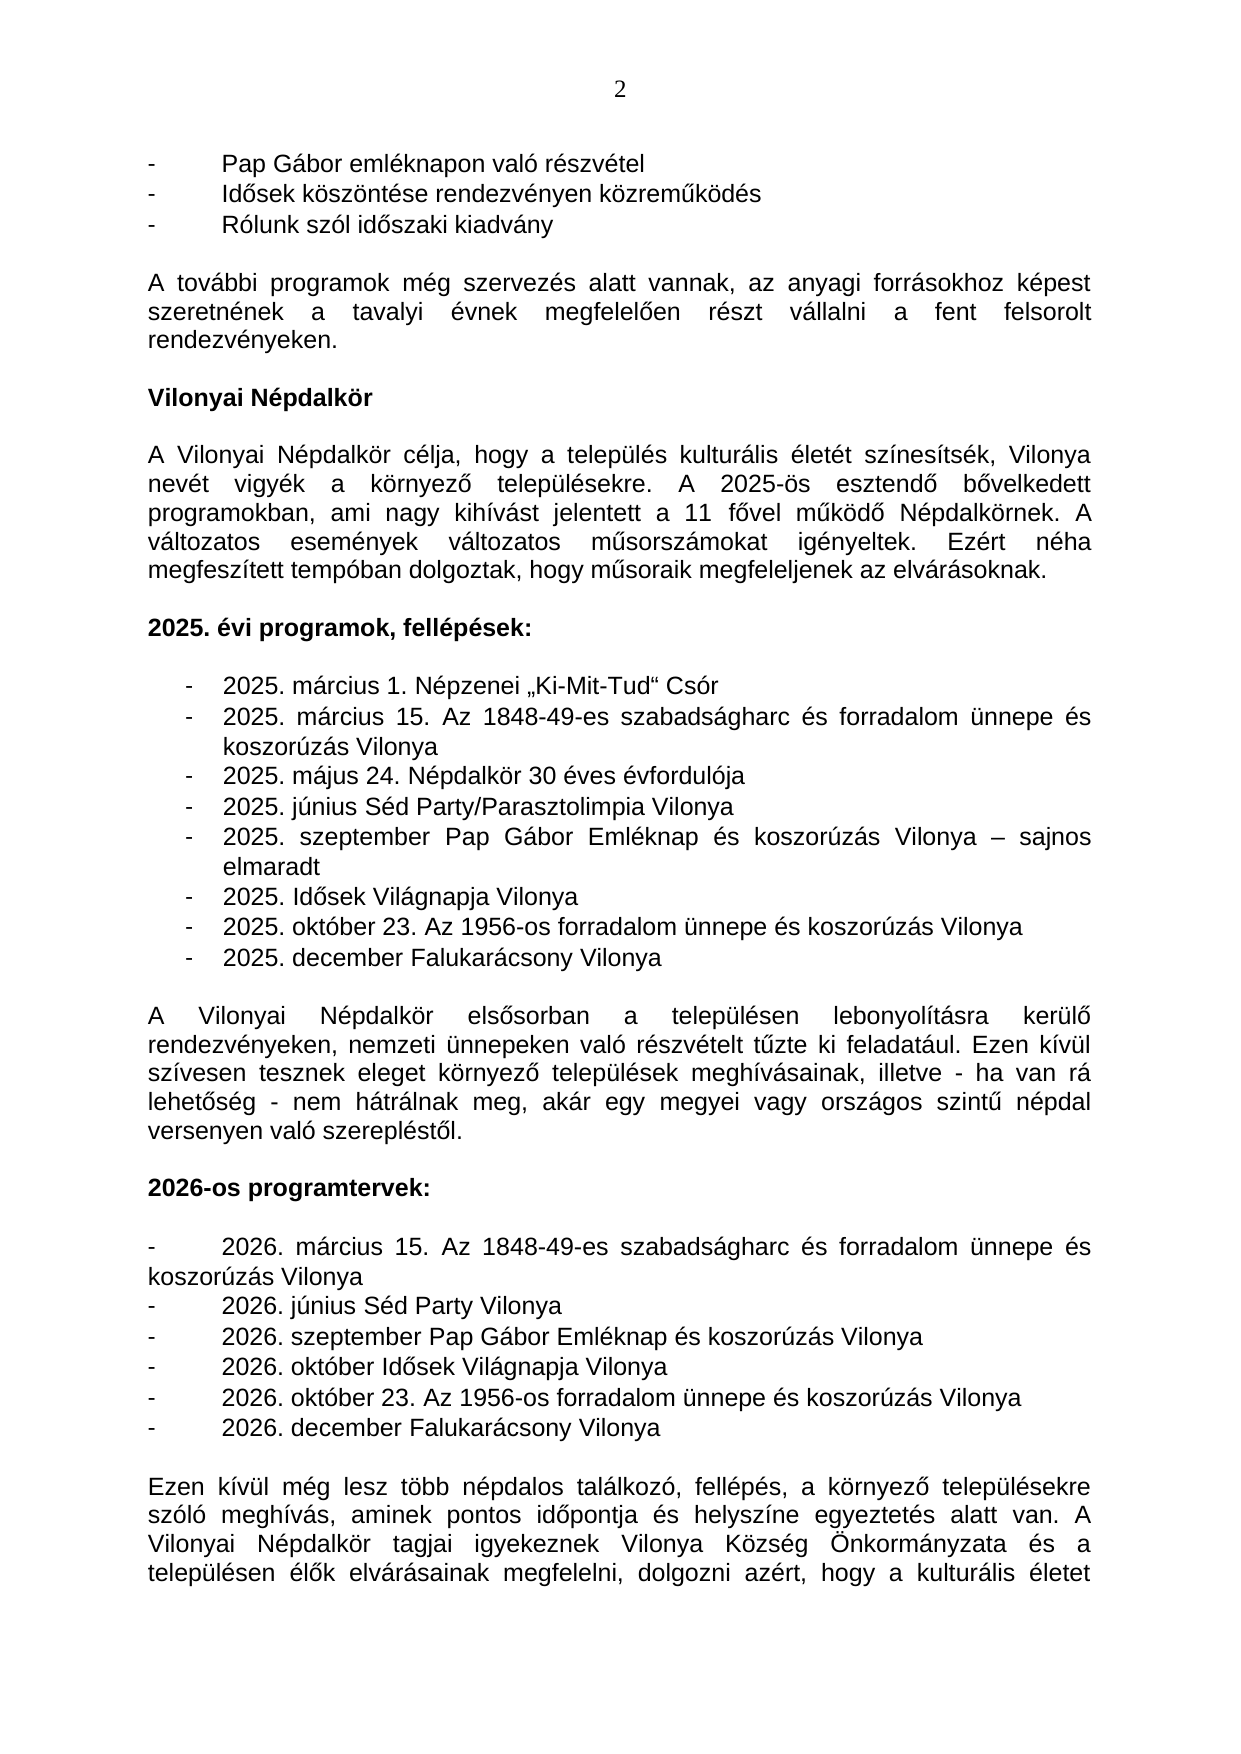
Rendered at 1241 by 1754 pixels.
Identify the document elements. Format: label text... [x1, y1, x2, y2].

list 2026. március 15. Az 1848-49-es szabadságharc és forradalom ünnepe és koszorúzás Vilonya [148, 1231, 1092, 1290]
list 2026. szeptember Pap Gábor Emléknap és koszorúzás Vilonya [148, 1321, 1092, 1351]
list 2025. december Falukarácsony Vilonya [185, 942, 1092, 972]
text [148, 1472, 1092, 1587]
text 2026-os programtervek: [148, 1173, 1092, 1202]
list 2025. október 23. Az 1956-os forradalom ünnepe és koszorúzás Vilonya [185, 911, 1092, 942]
list 2026. október 23. Az 1956-os forradalom ünnepe és koszorúzás Vilonya [148, 1382, 1092, 1412]
list 2026. június Séd Party Vilonya [148, 1290, 1092, 1321]
list 2025. március 15. Az 1848-49-es szabadságharc és forradalom ünnepe és koszorúzás Vilonya [185, 701, 1092, 760]
text A további programok még szervezés alatt vannak, az anyagi forrásokhoz képest szeretnének a tavalyi évnek megfelelően részt vállalni a fent felsorolt rendezvényeken. [148, 268, 1092, 354]
list 2026. október Idősek Világnapja Vilonya [148, 1351, 1092, 1382]
list Pap Gábor emléknapon való részvétel [148, 148, 1092, 178]
list 2025. június Séd Party/Parasztolimpia Vilonya [185, 791, 1092, 821]
text A Vilonyai Népdalkör elsősorban a településen lebonyolításra kerülő rendezvényeken, nemzeti ünnepeken való részvételt tűzte ki feladatául. Ezen kívül szívesen tesznek eleget környező települések meghívásainak, illetve - ha van rá lehetőség - nem hátrálnak meg, akár egy megyei vagy országos szintű népdal versenyen való szerepléstől. [148, 1001, 1092, 1145]
list 2025. szeptember Pap Gábor Emléknap és koszorúzás Vilonya – sajnos elmaradt [185, 821, 1092, 881]
list 2025. Idősek Világnapja Vilonya [185, 881, 1092, 911]
list Rólunk szól időszaki kiadvány [148, 209, 1092, 239]
text A Vilonyai Népdalkör célja, hogy a település kulturális életét színesítsék, Vilonya nevét vigyék a környező településekre. A 2025-ös esztendő bővelkedett programokban, ami nagy kihívást jelentett a 11 fővel működő Népdalkörnek. A változatos események változatos műsorszámokat igényeltek. Ezért néha megfeszített tempóban dolgoztak, hogy műsoraik megfeleljenek az elvárásoknak. [148, 441, 1092, 584]
text Vilonyai Népdalkör [148, 383, 1092, 412]
list 2025. március 1. Népzenei „Ki-Mit-Tud“ Csór [185, 671, 1092, 701]
list 2025. május 24. Népdalkör 30 éves évfordulója [185, 760, 1092, 791]
list 2026. december Falukarácsony Vilonya [148, 1412, 1092, 1443]
list Idősek köszöntése rendezvényen közreműködés [148, 178, 1092, 209]
text 2025. évi programok, fellépések: [148, 613, 1092, 642]
